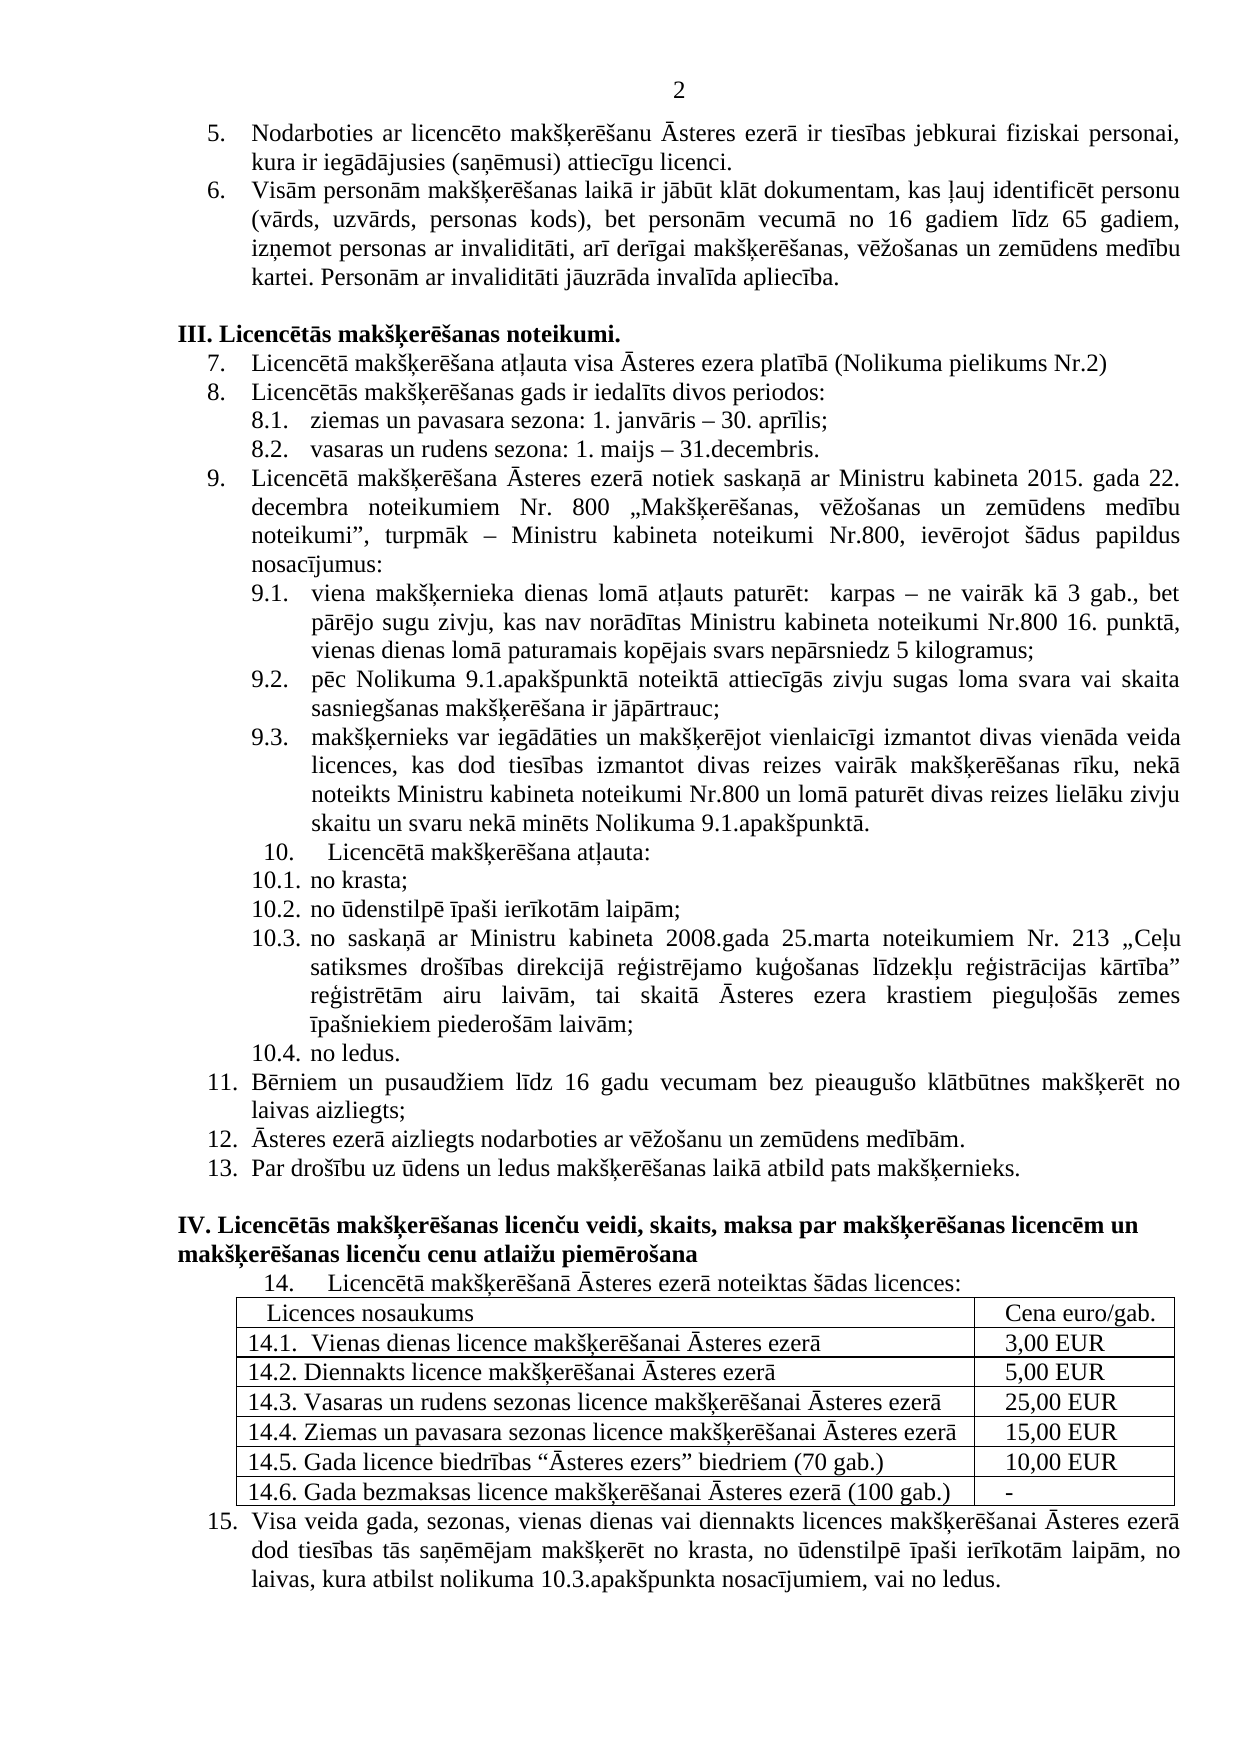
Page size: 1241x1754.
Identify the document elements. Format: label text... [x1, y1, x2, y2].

list no ūdenstilpē īpaši ierīkotām laipām; [251, 894, 1181, 923]
list Licencētā makšķerēšanā Āsteres ezerā noteiktas šādas licences: [252, 1268, 1181, 1297]
text III. Licencētās makšķerēšanas noteikumi. [177, 319, 1181, 348]
list Licencētās makšķerēšanas gads ir iedalīts divos periodos: [207, 377, 1181, 406]
list Visa veida gada, sezonas, vienas dienas vai diennakts licences makšķerēšanai Āsteres ezerā dod tiesības tās saņēmējam makšķerēt no krasta, no ūdenstilpē īpaši ierīkotām laipām, no laivas, kura atbilst nolikuma 10.3.apakšpunkta nosacījumiem, vai no ledus. [207, 1506, 1181, 1593]
list no saskaņā ar Ministru kabineta 2008.gada 25.marta noteikumiem Nr. 213 „Ceļu satiksmes drošības direkcijā reģistrējamo kuģošanas līdzekļu reģistrācijas kārtība” reģistrētām airu laivām, tai skaitā Āsteres ezera krastiem pieguļošās zemes īpašniekiem piederošām laivām; [251, 923, 1181, 1038]
list Āsteres ezerā aizliegts nodarboties ar vēžošanu un zemūdens medībām. [207, 1124, 1181, 1153]
list viena makšķernieka dienas lomā atļauts paturēt: karpas – ne vairāk kā 3 gab., bet pārējo sugu zivju, kas nav norādītas Ministru kabineta noteikumi Nr.800 16. punktā, vienas dienas lomā paturamais kopējais svars nepārsniedz 5 kilogramus; [251, 578, 1181, 664]
list Licencētā makšķerēšana atļauta: [252, 837, 1181, 866]
table_cell 5,00 EUR [975, 1358, 1174, 1386]
table_cell 14.3. Vasaras un rudens sezonas licence makšķerēšanai Āsteres ezerā [237, 1387, 974, 1416]
table_cell 14.4. Ziemas un pavasara sezonas licence makšķerēšanai Āsteres ezerā [237, 1417, 974, 1446]
table_cell 3,00 EUR [975, 1328, 1174, 1356]
list makšķernieks var iegādāties un makšķerējot vienlaicīgi izmantot divas vienāda veida licences, kas dod tiesības izmantot divas reizes vairāk makšķerēšanas rīku, nekā noteikts Ministru kabineta noteikumi Nr.800 un lomā paturēt divas reizes lielāku zivju skaitu un svaru nekā minēts Nolikuma 9.1.apakšpunktā. [251, 722, 1181, 837]
table_cell Vienas dienas licence makšķerēšanai Āsteres ezerā [237, 1328, 974, 1356]
list Licencētā makšķerēšana atļauta visa Āsteres ezera platībā (Nolikuma pielikums Nr.2) [207, 348, 1181, 377]
list no krasta; [251, 866, 1181, 894]
table_header Cena euro/gab. [975, 1298, 1174, 1327]
table_cell 25,00 EUR [975, 1387, 1174, 1416]
list pēc Nolikuma 9.1.apakšpunktā noteiktā attiecīgās zivju sugas loma svara vai skaita sasniegšanas makšķerēšana ir jāpārtrauc; [251, 664, 1181, 722]
list Licencētā makšķerēšana Āsteres ezerā notiek saskaņā ar Ministru kabineta 2015. gada 22. decembra noteikumiem Nr. 800 „Makšķerēšanas, vēžošanas un zemūdens medību noteikumi”, turpmāk – Ministru kabineta noteikumi Nr.800, ievērojot šādus papildus nosacījumus: [207, 463, 1181, 578]
table_cell 14.2. Diennakts licence makšķerēšanai Āsteres ezerā [237, 1358, 974, 1386]
table_cell 14.5. Gada licence biedrības “Āsteres ezers” biedriem (70 gab.) [237, 1447, 974, 1476]
list vasaras un rudens sezona: 1. maijs – 31.decembris. [251, 434, 1181, 463]
list Par drošību uz ūdens un ledus makšķerēšanas laikā atbild pats makšķernieks. [207, 1153, 1181, 1182]
table_cell 10,00 EUR [975, 1447, 1174, 1476]
text IV. Licencētās makšķerēšanas licenču veidi, skaits, maksa par makšķerēšanas licencēm un makšķerēšanas licenču cenu atlaižu piemērošana [177, 1211, 1181, 1268]
table_cell 15,00 EUR [975, 1417, 1174, 1446]
list no ledus. [251, 1038, 1181, 1067]
table_cell - [975, 1477, 1174, 1505]
table_header Licences nosaukums [237, 1298, 974, 1327]
list Visām personām makšķerēšanas laikā ir jābūt klāt dokumentam, kas ļauj identificēt personu (vārds, uzvārds, personas kods), bet personām vecumā no 16 gadiem līdz 65 gadiem, izņemot personas ar invaliditāti, arī derīgai makšķerēšanas, vēžošanas un zemūdens medību kartei. Personām ar invaliditāti jāuzrāda invalīda apliecība. [207, 176, 1181, 291]
list Nodarboties ar licencēto makšķerēšanu Āsteres ezerā ir tiesības jebkurai fiziskai personai, kura ir iegādājusies (saņēmusi) attiecīgu licenci. [207, 118, 1181, 176]
list ziemas un pavasara sezona: 1. janvāris – 30. aprīlis; [251, 406, 1181, 434]
table_cell 14.6. Gada bezmaksas licence makšķerēšanai Āsteres ezerā (100 gab.) [237, 1477, 974, 1505]
list Bērniem un pusaudžiem līdz 16 gadu vecumam bez pieaugušo klātbūtnes makšķerēt no laivas aizliegts; [207, 1067, 1181, 1124]
